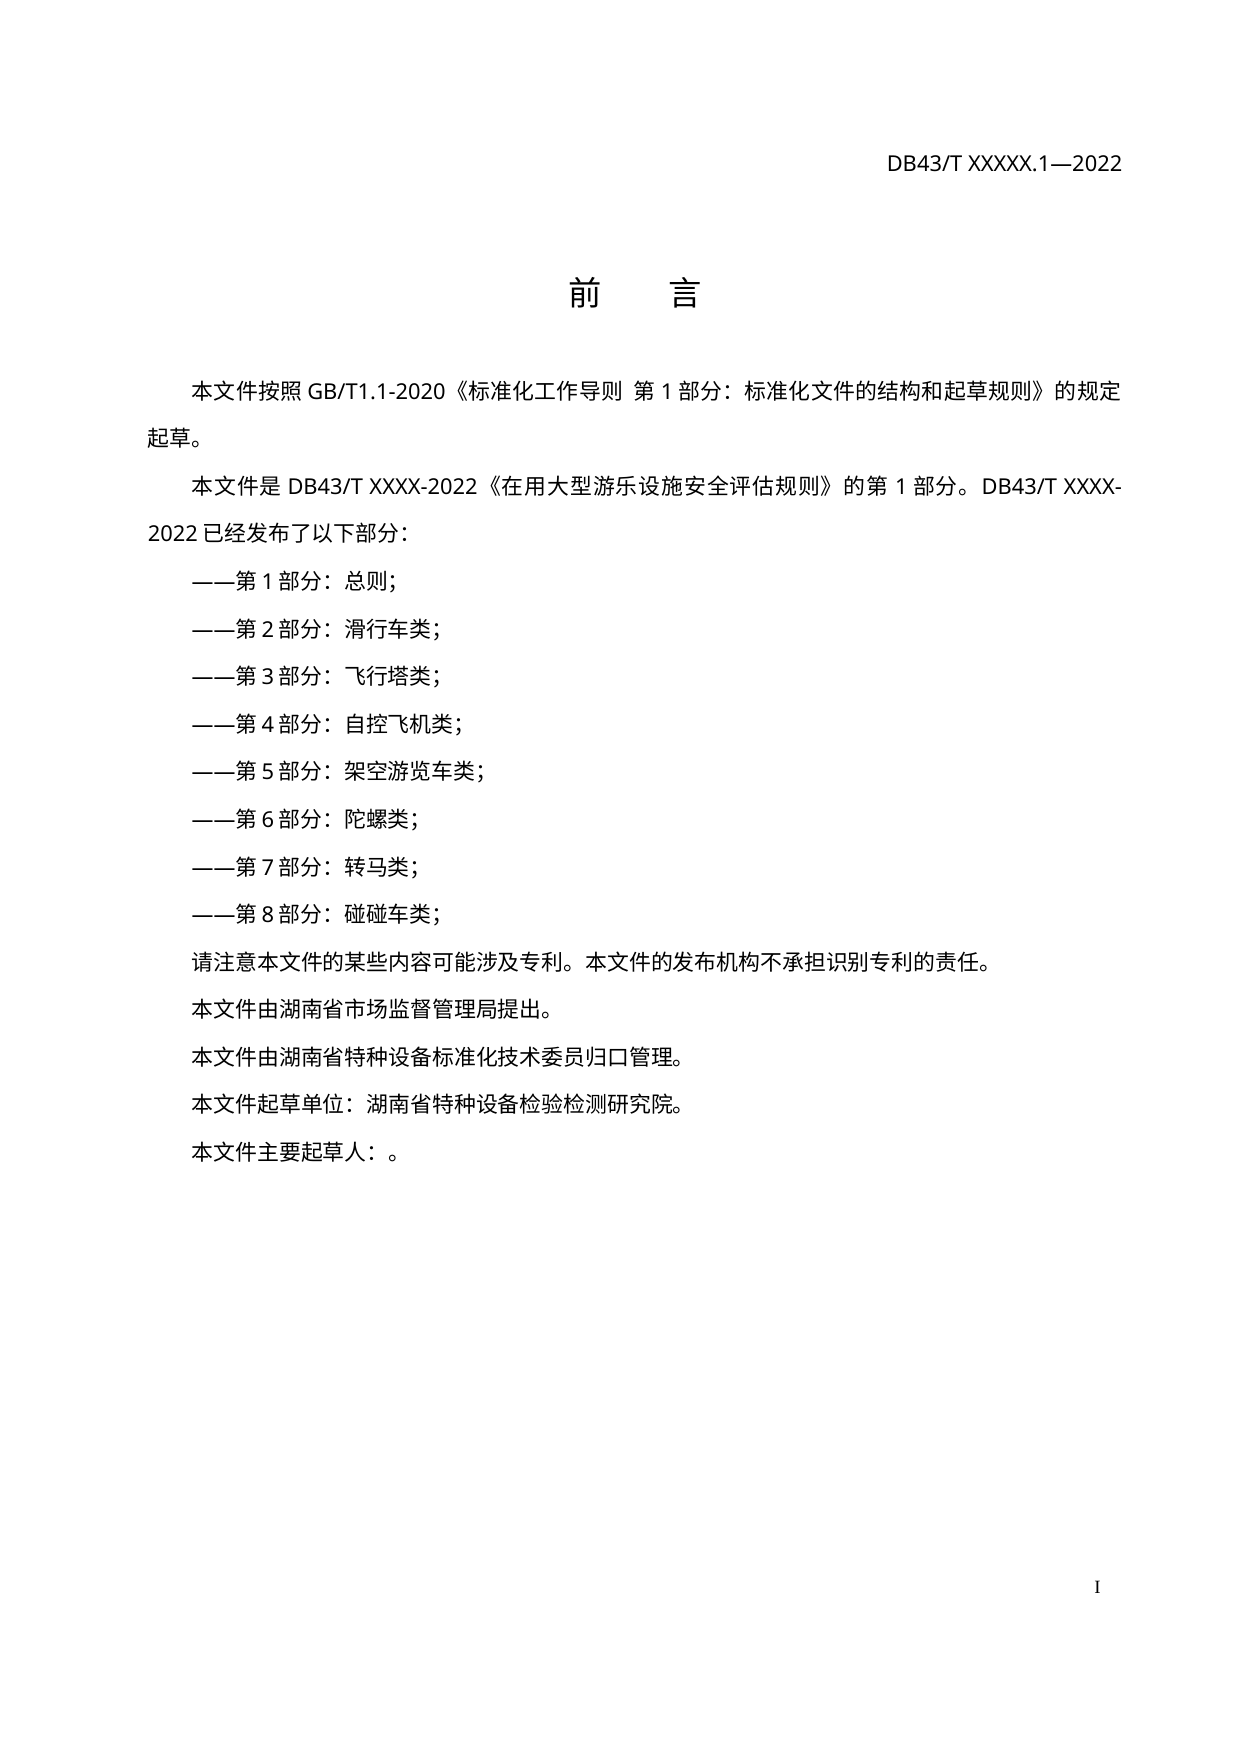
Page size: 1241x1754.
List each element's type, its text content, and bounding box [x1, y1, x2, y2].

text 前 言 [148, 267, 1122, 315]
text ——第6部分：陀螺类； [148, 802, 1122, 834]
text 本文件主要起草人：。 [148, 1135, 1122, 1166]
text 本文件由湖南省市场监督管理局提出。 [148, 992, 1122, 1024]
text 本文件起草单位：湖南省特种设备检验检测研究院。 [148, 1087, 1122, 1119]
text 请注意本文件的某些内容可能涉及专利。本文件的发布机构不承担识别专利的责任。 [148, 945, 1122, 976]
text 本文件按照GB/T1.1-2020《标准化工作导则 第1部分：标准化文件的结构和起草规则》的规定起草。 [148, 374, 1122, 453]
text ——第8部分：碰碰车类； [148, 897, 1122, 929]
text ——第4部分：自控飞机类； [148, 707, 1122, 738]
text ——第3部分：飞行塔类； [148, 659, 1122, 691]
text ——第5部分：架空游览车类； [148, 754, 1122, 786]
text ——第7部分：转马类； [148, 849, 1122, 881]
text 本文件是DB43/T XXXX-2022《在用大型游乐设施安全评估规则》的第1部分。DB43/T XXXX-2022已经发布了以下部分： [148, 469, 1122, 548]
text ——第2部分：滑行车类； [148, 612, 1122, 643]
text 本文件由湖南省特种设备标准化技术委员归口管理。 [148, 1040, 1122, 1071]
text ——第1部分：总则； [148, 564, 1122, 596]
